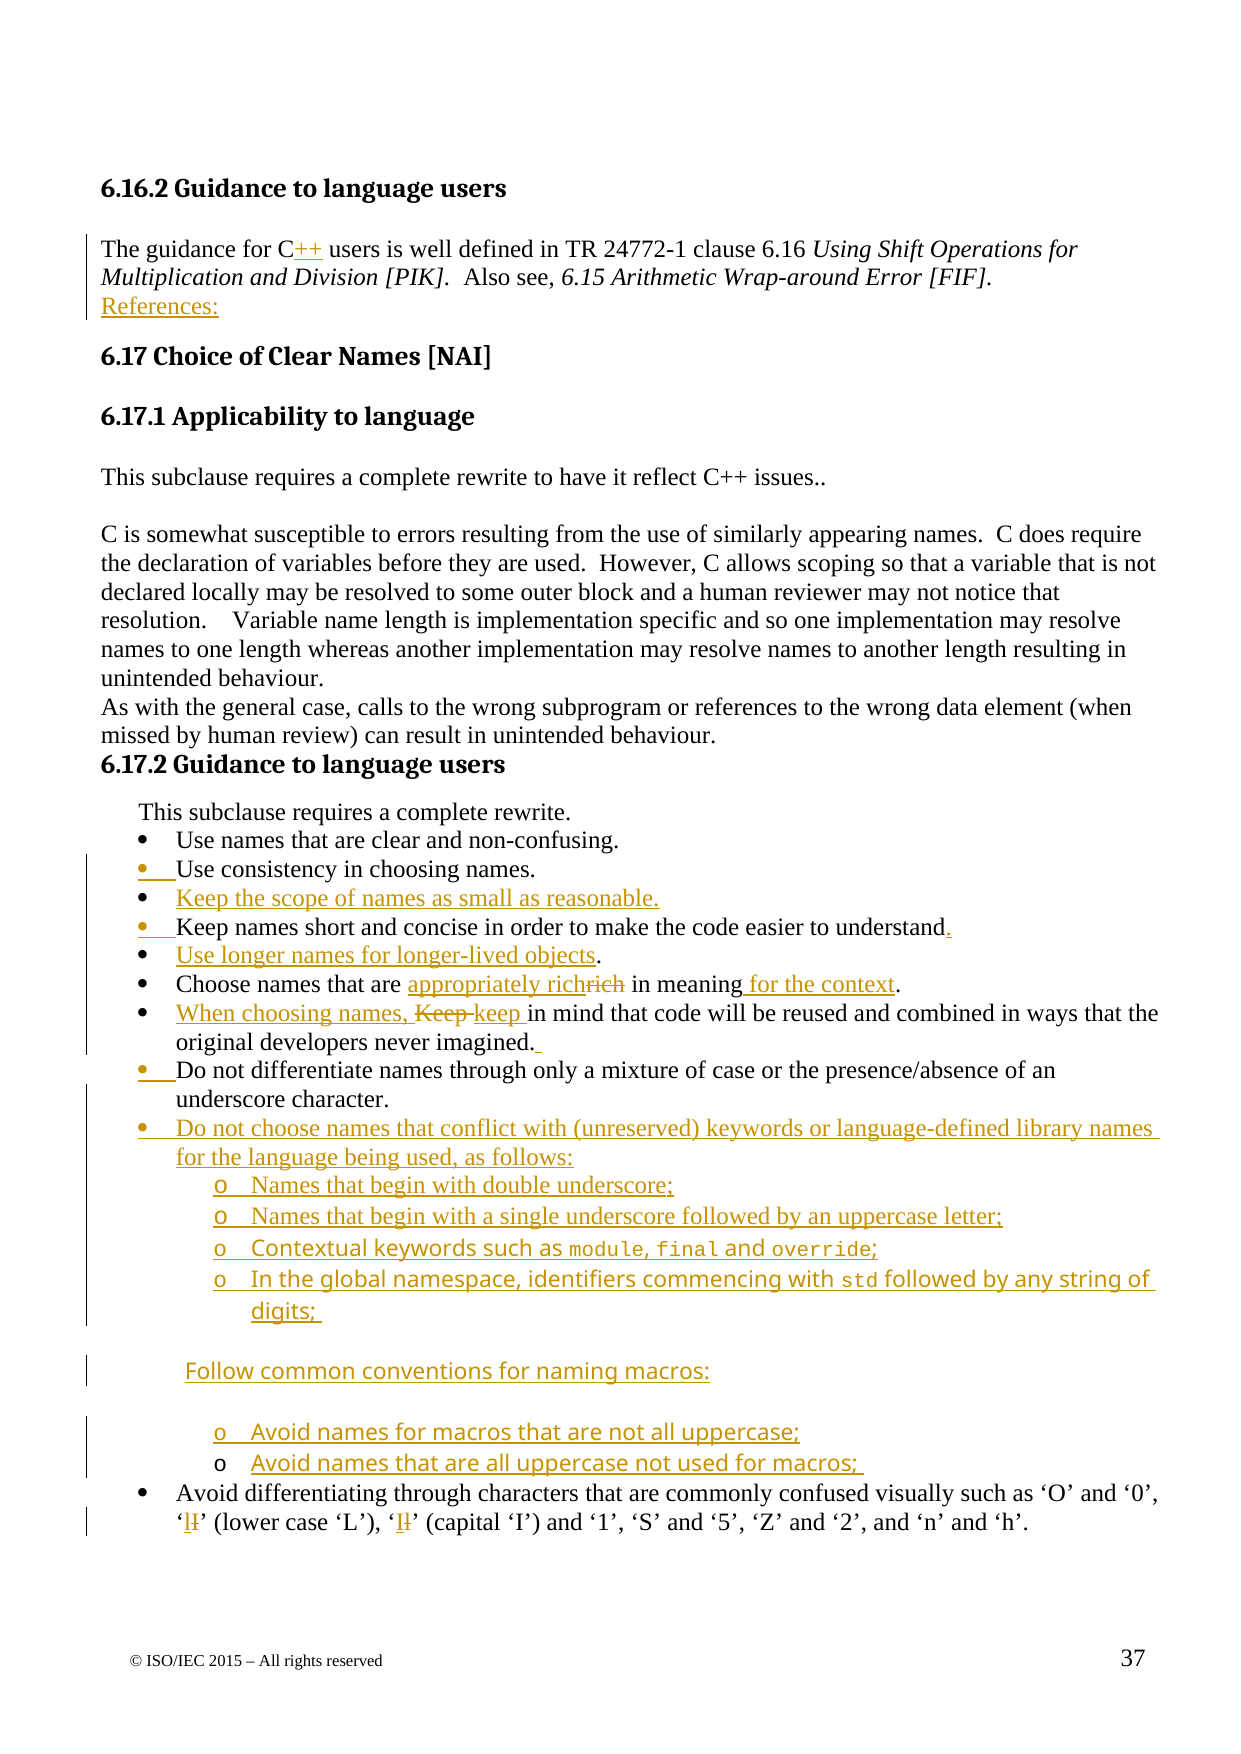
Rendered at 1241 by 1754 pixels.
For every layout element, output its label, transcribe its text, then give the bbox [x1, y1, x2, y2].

list Do not differentiate names through only a mixture of case or the presence/absence of an underscore character. [138, 1055, 1164, 1113]
list Use consistency in choosing names. [138, 854, 1164, 883]
text The guidance for C users is well defined in TR 24772-1 clause 6.16 Using Shift Operations for Multiplication and Division [PIK]. Also see, 6.15 Arithmetic Wrap-around Error [FIF]. [101, 234, 1164, 291]
text This subclause requires a complete rewrite. [138, 797, 1164, 825]
list Choose names that are in meaning. [138, 969, 1164, 998]
text C is somewhat susceptible to errors resulting from the use of similarly appearing names. C does require the declaration of variables before they are used. However, C allows scoping so that a variable that is not declared locally may be resolved to some outer block and a human reviewer may not notice that resolution. Variable name length is implementation specific and so one implementation may resolve names to one length whereas another implementation may resolve names to another length resulting in unintended behaviour. [101, 519, 1164, 692]
text As with the general case, calls to the wrong subprogram or references to the wrong data element (when missed by human review) can result in unintended behaviour. [101, 692, 1164, 749]
list . [138, 940, 1164, 969]
list in mind that code will be reused and combined in ways that the original developers never imagined. [138, 998, 1164, 1055]
text This subclause requires a complete rewrite to have it reflect C++ issues.. [101, 462, 1164, 490]
list Use names that are clear and non-confusing. [138, 825, 1164, 854]
subtitle 6.16.2 Guidance to language users [101, 173, 1164, 205]
list Avoid differentiating through characters that are commonly confused visually such as ‘O’ and ‘0’, ‘’ (lower case ‘L’), ‘’ (capital ‘I’) and ‘1’, ‘S’ and ‘5’, ‘Z’ and ‘2’, and ‘n’ and ‘h’. [138, 1478, 1164, 1536]
subtitle 6.17.2 Guidance to language users [101, 749, 1164, 780]
subtitle 6.17 Choice of Clear Names [NAI] [101, 341, 1164, 372]
list Keep names short and concise in order to make the code easier to understand [138, 912, 1164, 940]
subtitle 6.17.1 Applicability to language [101, 401, 1164, 433]
